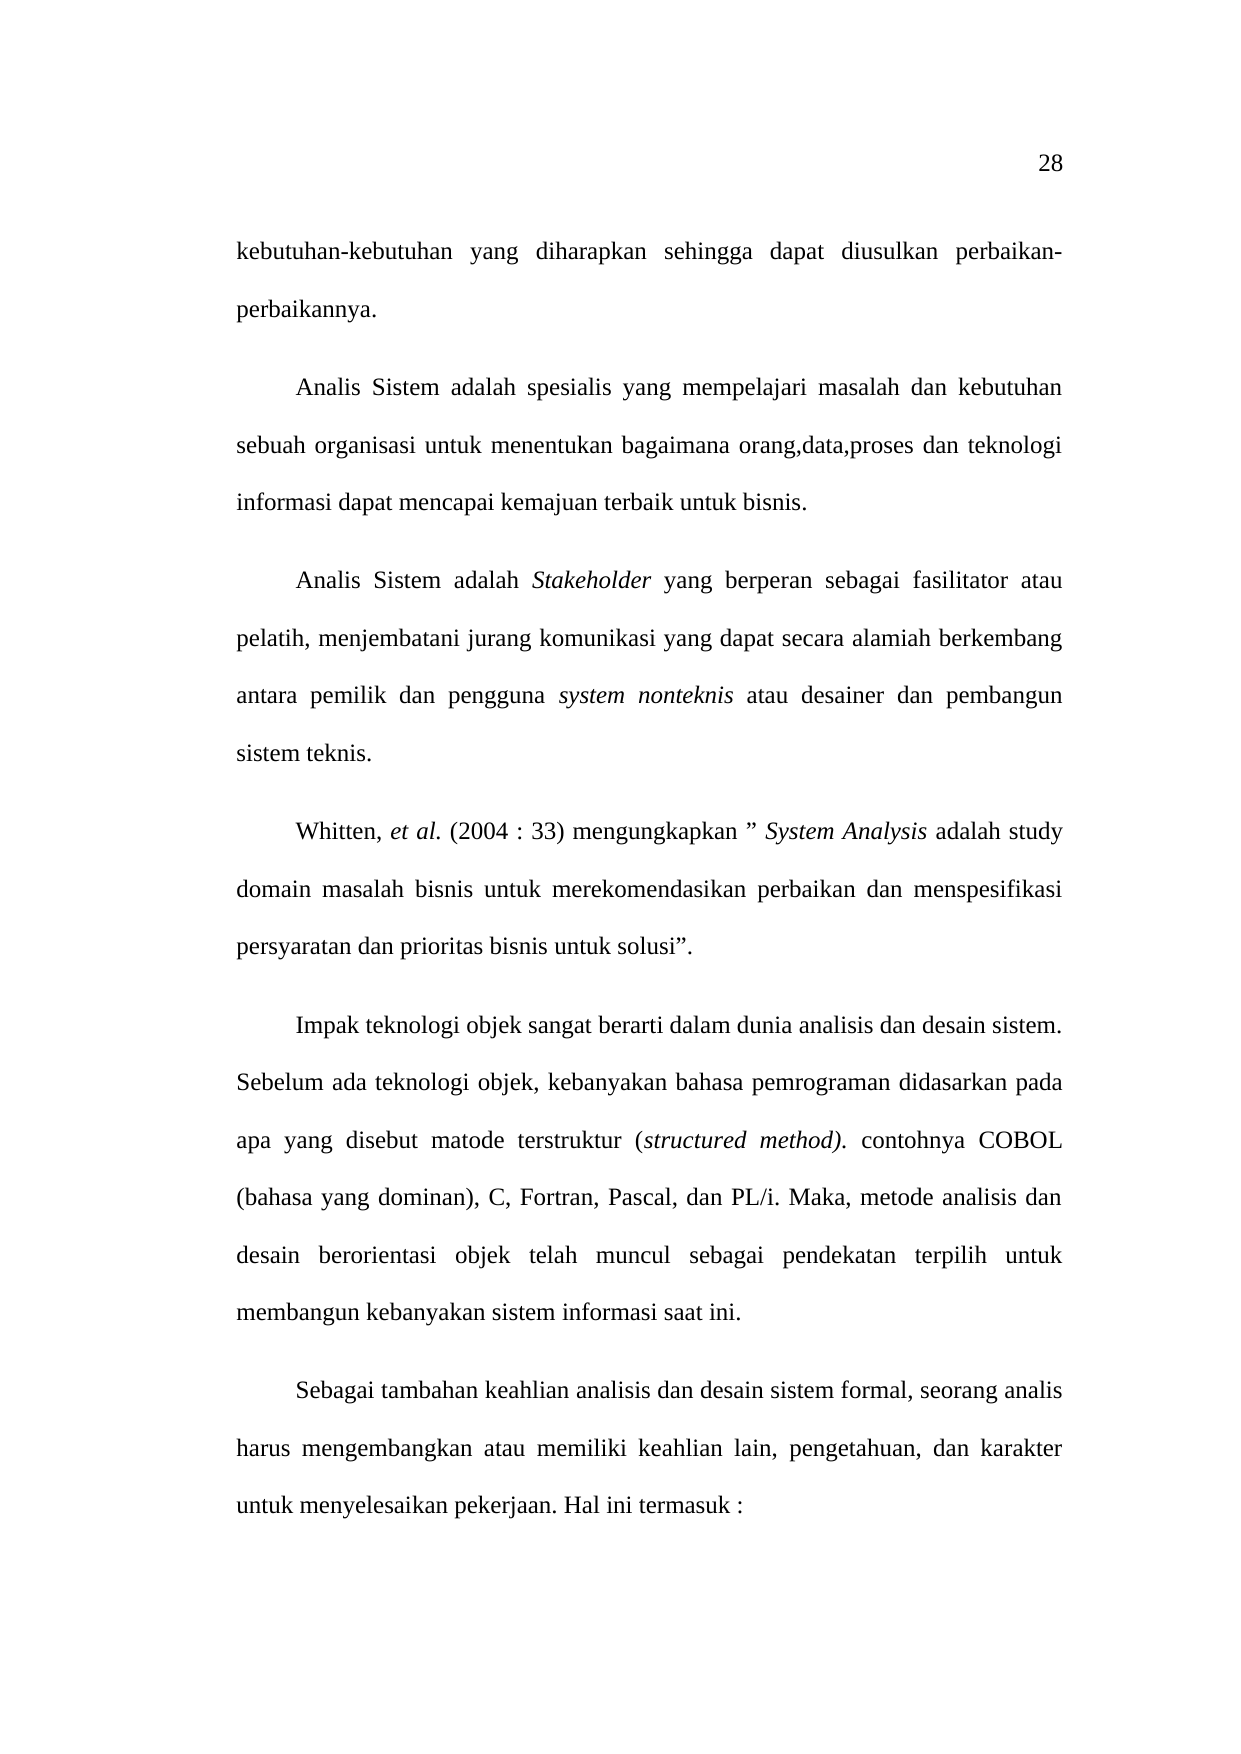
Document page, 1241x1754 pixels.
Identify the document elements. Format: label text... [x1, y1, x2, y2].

text Impak teknologi objek sangat berarti dalam dunia analisis dan desain sistem. Sebelum ada teknologi objek, kebanyakan bahasa pemrograman didasarkan pada apa yang disebut matode terstruktur (structured method). contohnya COBOL (bahasa yang dominan), C, Fortran, Pascal, dan PL/i. Maka, metode analisis dan desain berorientasi objek telah muncul sebagai pendekatan terpilih untuk membangun kebanyakan sistem informasi saat ini. [236, 1010, 1063, 1326]
text Analis Sistem adalah Stakeholder yang berperan sebagai fasilitator atau pelatih, menjembatani jurang komunikasi yang dapat secara alamiah berkembang antara pemilik dan pengguna system nonteknis atau desainer dan pembangun sistem teknis. [236, 566, 1063, 767]
text Analis Sistem adalah spesialis yang mempelajari masalah dan kebutuhan sebuah organisasi untuk menentukan bagaimana orang,data,proses dan teknologi informasi dapat mencapai kemajuan terbaik untuk bisnis. [236, 372, 1063, 516]
text Whitten, et al. (2004 : 33) mengungkapkan ” System Analysis adalah study domain masalah bisnis untuk merekomendasikan perbaikan dan menspesifikasi persyaratan dan prioritas bisnis untuk solusi”. [236, 816, 1063, 960]
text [236, 236, 1063, 323]
text Sebagai tambahan keahlian analisis dan desain sistem formal, seorang analis harus mengembangkan atau memiliki keahlian lain, pengetahuan, dan karakter untuk menyelesaikan pekerjaan. Hal ini termasuk : [236, 1376, 1063, 1519]
